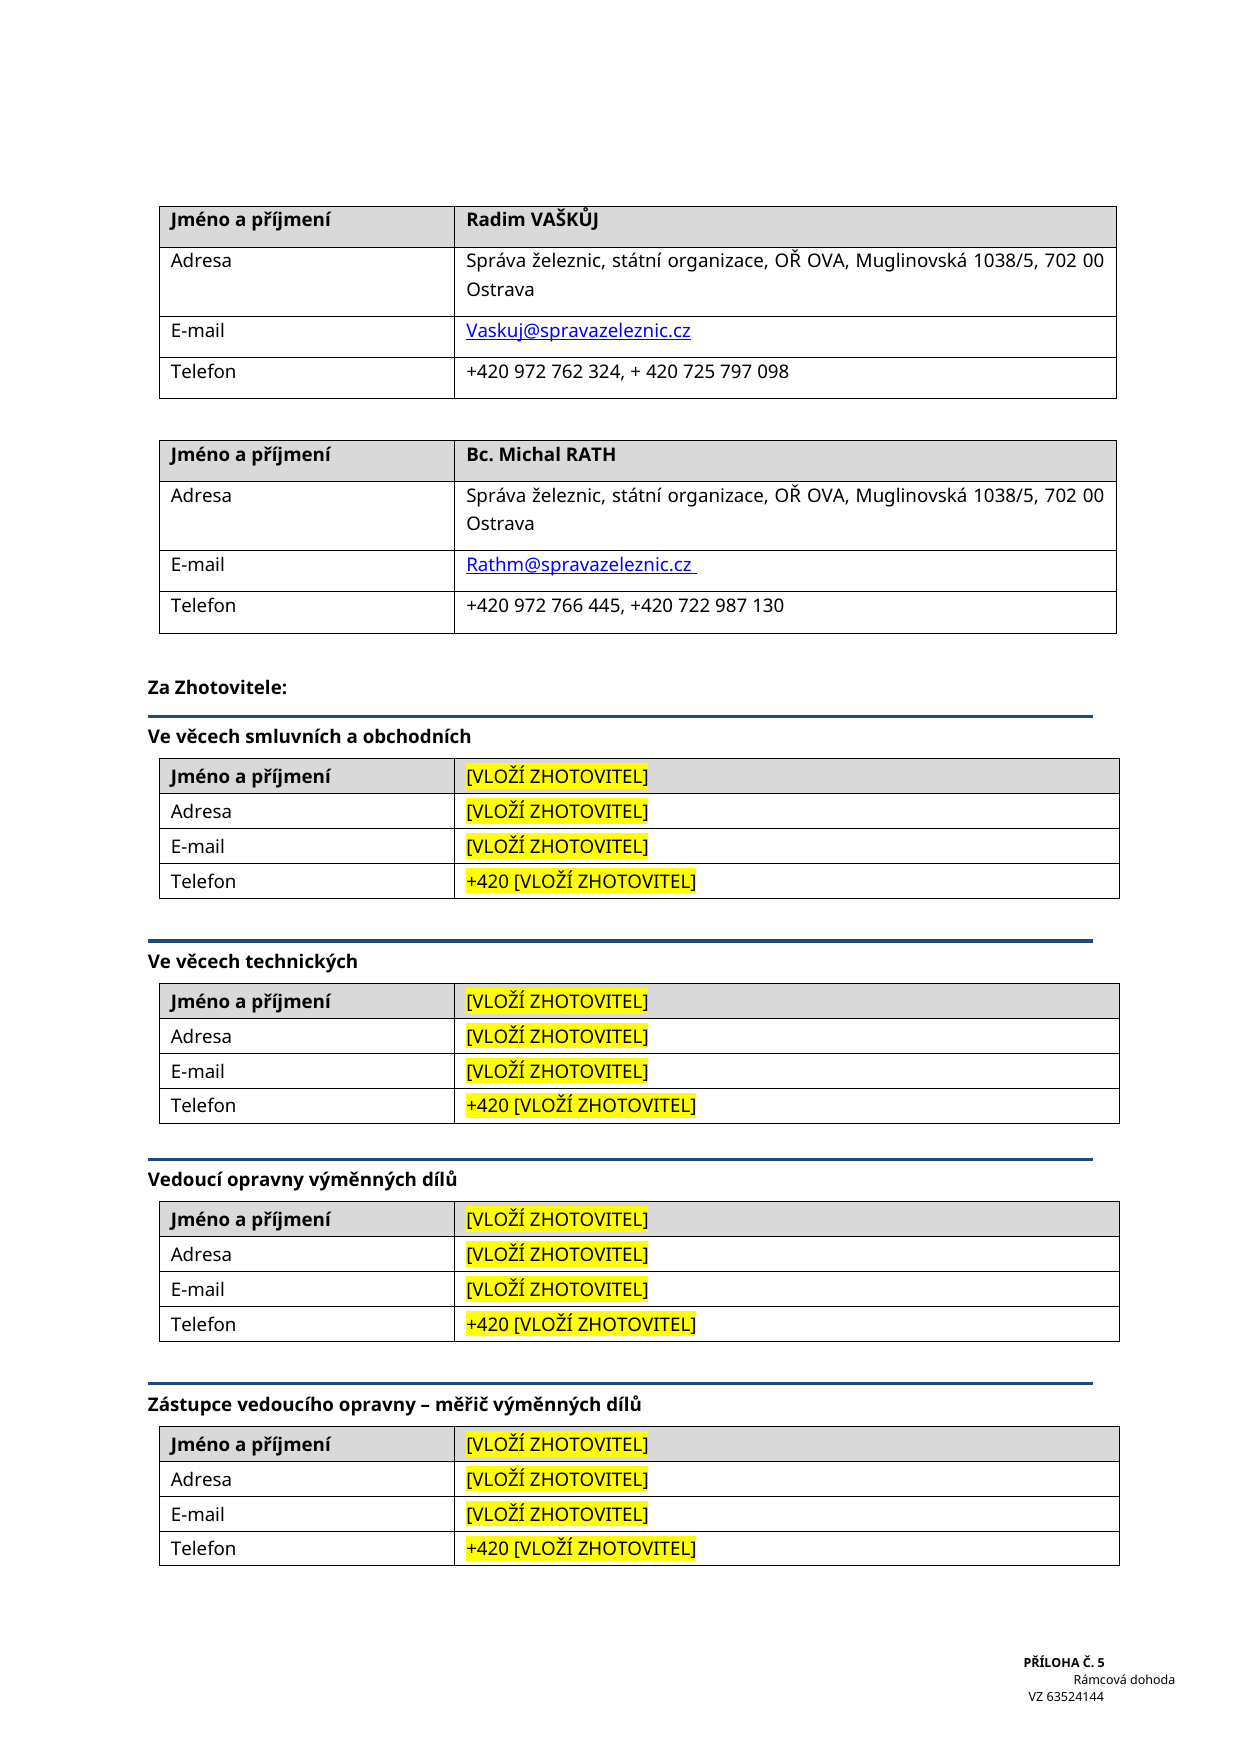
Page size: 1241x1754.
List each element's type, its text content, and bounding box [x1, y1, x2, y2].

table_cell E-mail [160, 1272, 454, 1306]
table_header Bc. Michal RATH [455, 441, 1116, 481]
table_header [VLOŽÍ ZHOTOVITEL] [455, 1427, 1119, 1461]
table_cell [VLOŽÍ ZHOTOVITEL] [455, 1237, 1119, 1271]
table_cell Telefon [160, 592, 454, 632]
table_cell Adresa [160, 1462, 454, 1496]
table_header [VLOŽÍ ZHOTOVITEL] [455, 759, 1119, 793]
table_cell [VLOŽÍ ZHOTOVITEL] [455, 1272, 1119, 1306]
table_cell Adresa [160, 794, 454, 828]
table_cell [VLOŽÍ ZHOTOVITEL] [455, 1497, 1119, 1531]
table_cell Telefon [160, 1307, 454, 1341]
text Ve věcech smluvních a obchodních [148, 718, 1093, 749]
table_cell Správa železnic, státní organizace, OŘ OVA, Muglinovská 1038/5, 702 00 Ostrava [455, 248, 1116, 316]
table_cell +420 972 762 324, + 420 725 797 098 [455, 358, 1116, 398]
table_cell +420 [VLOŽÍ ZHOTOVITEL] [455, 1307, 1119, 1341]
table_cell +420 [VLOŽÍ ZHOTOVITEL] [455, 1089, 1119, 1122]
table_header Jméno a příjmení [160, 1202, 454, 1236]
table_cell Telefon [160, 864, 454, 898]
table_header Radim VAŠKŮJ [455, 207, 1116, 247]
table_header Jméno a příjmení [160, 207, 454, 247]
table_cell Adresa [160, 1237, 454, 1271]
table_header Jméno a příjmení [160, 984, 454, 1018]
text Za Zhotovitele: [148, 674, 1093, 699]
table_cell E-mail [160, 317, 454, 357]
table_cell [VLOŽÍ ZHOTOVITEL] [455, 1019, 1119, 1053]
table_cell +420 [VLOŽÍ ZHOTOVITEL] [455, 864, 1119, 898]
table_cell [VLOŽÍ ZHOTOVITEL] [455, 1462, 1119, 1496]
table_cell Telefon [160, 358, 454, 398]
table_cell [VLOŽÍ ZHOTOVITEL] [455, 829, 1119, 863]
table_cell [VLOŽÍ ZHOTOVITEL] [455, 1054, 1119, 1088]
table_cell Adresa [160, 482, 454, 550]
table_cell E-mail [160, 829, 454, 863]
table_cell Telefon [160, 1532, 454, 1565]
text Ve věcech technických [148, 943, 1093, 974]
table_cell Rathm@spravazeleznic.cz [455, 551, 1116, 591]
table_cell E-mail [160, 1497, 454, 1531]
table_header [VLOŽÍ ZHOTOVITEL] [455, 984, 1119, 1018]
table_cell Správa železnic, státní organizace, OŘ OVA, Muglinovská 1038/5, 702 00 Ostrava [455, 482, 1116, 550]
table_header [VLOŽÍ ZHOTOVITEL] [455, 1202, 1119, 1236]
text Zástupce vedoucího opravny – měřič výměnných dílů [148, 1385, 1093, 1417]
table_header Jméno a příjmení [160, 441, 454, 481]
table_header Jméno a příjmení [160, 1427, 454, 1461]
table_header Jméno a příjmení [160, 759, 454, 793]
text Vedoucí opravny výměnných dílů [148, 1161, 1093, 1192]
table_cell +420 [VLOŽÍ ZHOTOVITEL] [455, 1532, 1119, 1565]
table_cell E-mail [160, 551, 454, 591]
table_cell Adresa [160, 248, 454, 316]
table_cell Vaskuj@spravazeleznic.cz [455, 317, 1116, 357]
table_cell Telefon [160, 1089, 454, 1122]
table_cell [VLOŽÍ ZHOTOVITEL] [455, 794, 1119, 828]
table_cell Adresa [160, 1019, 454, 1053]
table_cell +420 972 766 445, +420 722 987 130 [455, 592, 1116, 632]
table_cell E-mail [160, 1054, 454, 1088]
